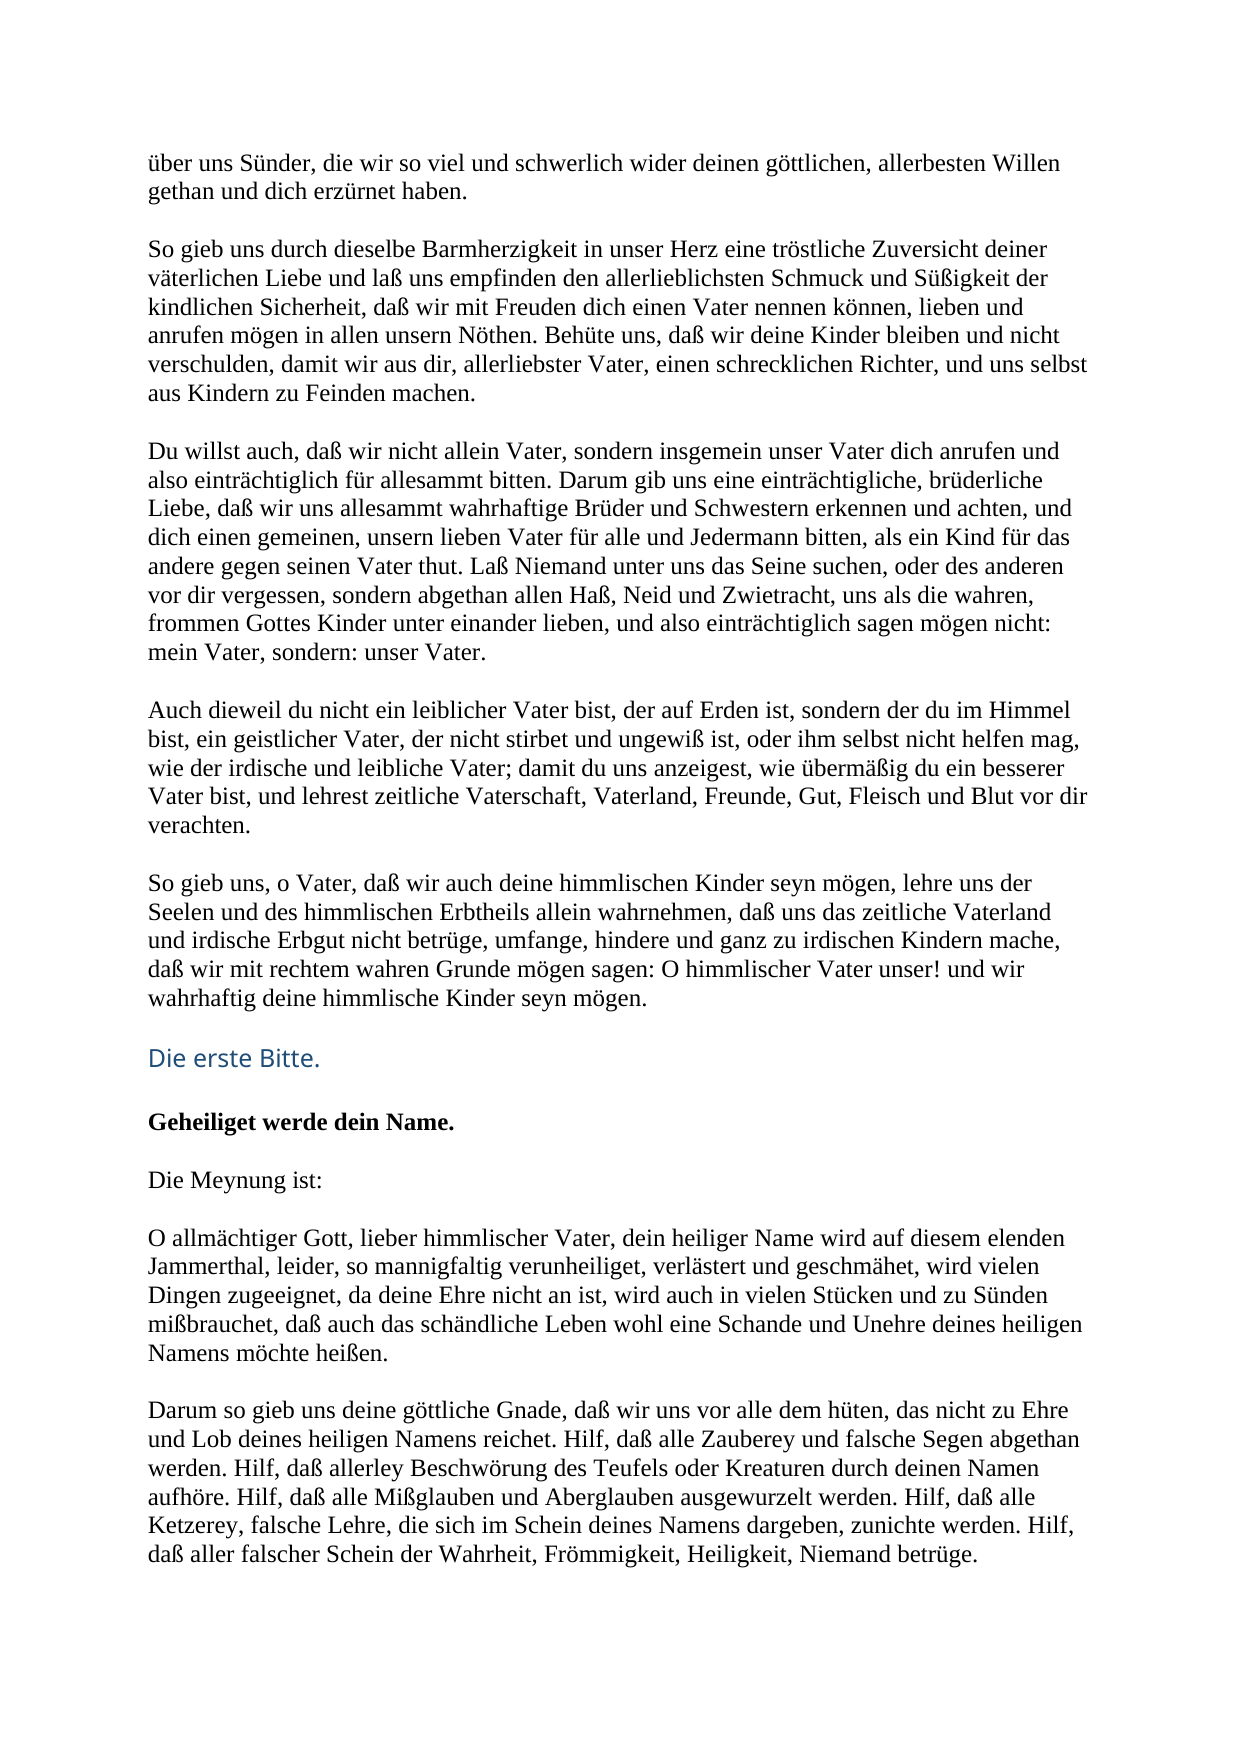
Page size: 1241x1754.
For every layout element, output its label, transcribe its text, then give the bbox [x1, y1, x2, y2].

text Auch dieweil du nicht ein leiblicher Vater bist, der auf Erden ist, sondern der du im Himmel bist, ein geistlicher Vater, der nicht stirbet und ungewiß ist, oder ihm selbst nicht helfen mag, wie der irdische und leibliche Vater; damit du uns anzeigest, wie übermäßig du ein besserer Vater bist, und lehrest zeitliche Vaterschaft, Vaterland, Freunde, Gut, Fleisch und Blut vor dir verachten. [148, 695, 1093, 839]
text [148, 148, 1093, 205]
text Du willst auch, daß wir nicht allein Vater, sondern insgemein unser Vater dich anrufen und also einträchtiglich für allesammt bitten. Darum gib uns eine einträchtigliche, brüderliche Liebe, daß wir uns allesammt wahrhaftige Brüder und Schwestern erkennen und achten, und dich einen gemeinen, unsern lieben Vater für alle und Jedermann bitten, als ein Kind für das andere gegen seinen Vater thut. Laß Niemand unter uns das Seine suchen, oder des anderen vor dir vergessen, sondern abgethan allen Haß, Neid und Zwietracht, uns als die wahren, frommen Gottes Kinder unter einander lieben, und also einträchtiglich sagen mögen nicht: mein Vater, sondern: unser Vater. [148, 436, 1093, 666]
text So gieb uns durch dieselbe Barmherzigkeit in unser Herz eine tröstliche Zuversicht deiner väterlichen Liebe und laß uns empfinden den allerlieblichsten Schmuck und Süßigkeit der kindlichen Sicherheit, daß wir mit Freuden dich einen Vater nennen können, lieben und anrufen mögen in allen unsern Nöthen. Behüte uns, daß wir deine Kinder bleiben und nicht verschulden, damit wir aus dir, allerliebster Vater, einen schrecklichen Richter, und uns selbst aus Kindern zu Feinden machen. [148, 234, 1093, 407]
text So gieb uns, o Vater, daß wir auch deine himmlischen Kinder seyn mögen, lehre uns der Seelen und des himmlischen Erbtheils allein wahrnehmen, daß uns das zeitliche Vaterland und irdische Erbgut nicht betrüge, umfange, hindere und ganz zu irdischen Kindern mache, daß wir mit rechtem wahren Grunde mögen sagen: O himmlischer Vater unser! und wir wahrhaftig deine himmlische Kinder seyn mögen. [148, 868, 1093, 1012]
subtitle Die erste Bitte. [148, 1041, 1093, 1075]
text Darum so gieb uns deine göttliche Gnade, daß wir uns vor alle dem hüten, das nicht zu Ehre und Lob deines heiligen Namens reichet. Hilf, daß alle Zauberey und falsche Segen abgethan werden. Hilf, daß allerley Beschwörung des Teufels oder Kreaturen durch deinen Namen aufhöre. Hilf, daß alle Mißglauben und Aberglauben ausgewurzelt werden. Hilf, daß alle Ketzerey, falsche Lehre, die sich im Schein deines Namens dargeben, zunichte werden. Hilf, daß aller falscher Schein der Wahrheit, Frömmigkeit, Heiligkeit, Niemand betrüge. [148, 1396, 1093, 1568]
text O allmächtiger Gott, lieber himmlischer Vater, dein heiliger Name wird auf diesem elenden Jammerthal, leider, so mannigfaltig verunheiliget, verlästert und geschmähet, wird vielen Dingen zugeeignet, da deine Ehre nicht an ist, wird auch in vielen Stücken und zu Sünden mißbrauchet, daß auch das schändliche Leben wohl eine Schande und Unehre deines heiligen Namens möchte heißen. [148, 1223, 1093, 1366]
text Geheiliget werde dein Name. [148, 1107, 1093, 1136]
text Die Meynung ist: [148, 1165, 1093, 1193]
